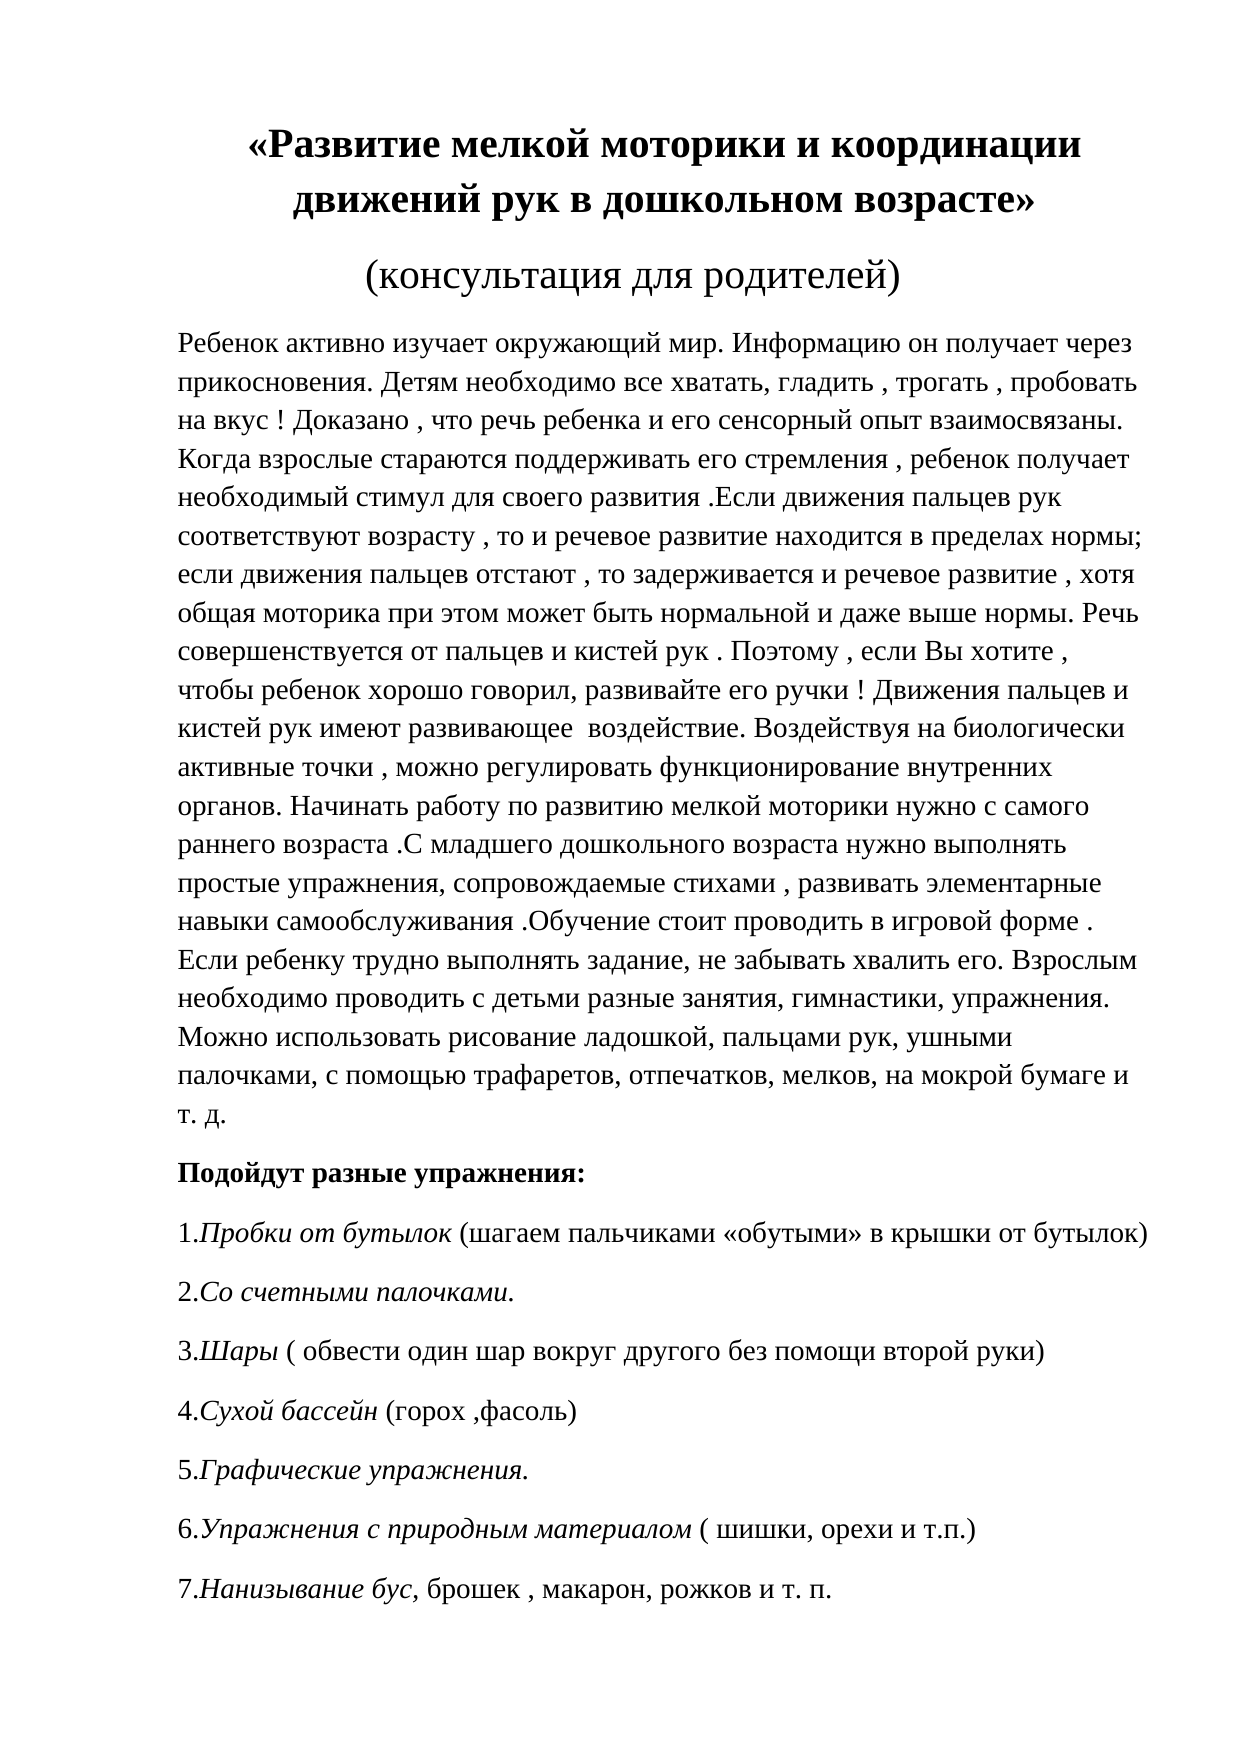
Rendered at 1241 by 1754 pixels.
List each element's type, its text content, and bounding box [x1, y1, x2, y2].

text 7.Нанизывание бус, брошек , макарон, рожков и т. п. [177, 1571, 1152, 1604]
text 2.Со счетными палочками. [177, 1274, 1152, 1308]
text «Развитие мелкой моторики и координации движений рук в дошкольном возрасте» [177, 118, 1152, 221]
text 1.Пробки от бутылок (шагаем пальчиками «обутыми» в крышки от бутылок) [177, 1215, 1152, 1248]
text 4.Сухой бассейн (горох ,фасоль) [177, 1393, 1152, 1426]
text 3.Шары ( обвести один шар вокруг другого без помощи второй руки) [177, 1333, 1152, 1367]
text (консультация для родителей) [177, 249, 1152, 297]
text 5.Графические упражнения. [177, 1452, 1152, 1486]
text Подойдут разные упражнения: [177, 1155, 1152, 1189]
text 6.Упражнения с природным материалом ( шишки, орехи и т.п.) [177, 1512, 1152, 1545]
text Ребенок активно изучает окружающий мир. Информацию он получает через прикосновения. Детям необходимо все хватать, гладить , трогать , пробовать на вкус ! Доказано , что речь ребенка и его сенсорный опыт взаимосвязаны. Когда взрослые стараются поддерживать его стремления , ребенок получает необходимый стимул для своего развития .Если движения пальцев рук соответствуют возрасту , то и речевое развитие находится в пределах нормы; если движения пальцев отстают , то задерживается и речевое развитие , хотя общая моторика при этом может быть нормальной и даже выше нормы. Речь совершенствуется от пальцев и кистей рук . Поэтому , если Вы хотите , чтобы ребенок хорошо говорил, развивайте его ручки ! Движения пальцев и кистей рук имеют развивающее воздействие. Воздействуя на биологически активные точки , можно регулировать функционирование внутренних органов. Начинать работу по развитию мелкой моторики нужно с самого раннего возраста .С младшего дошкольного возраста нужно выполнять простые упражнения, сопровождаемые стихами , развивать элементарные навыки самообслуживания .Обучение стоит проводить в игровой форме . Если ребенку трудно выполнять задание, не забывать хвалить его. Взрослым необходимо проводить с детьми разные занятия, гимнастики, упражнения. Можно использовать рисование ладошкой, пальцами рук, ушными палочками, с помощью трафаретов, отпечатков, мелков, на мокрой бумаге и т. д. [177, 325, 1152, 1129]
